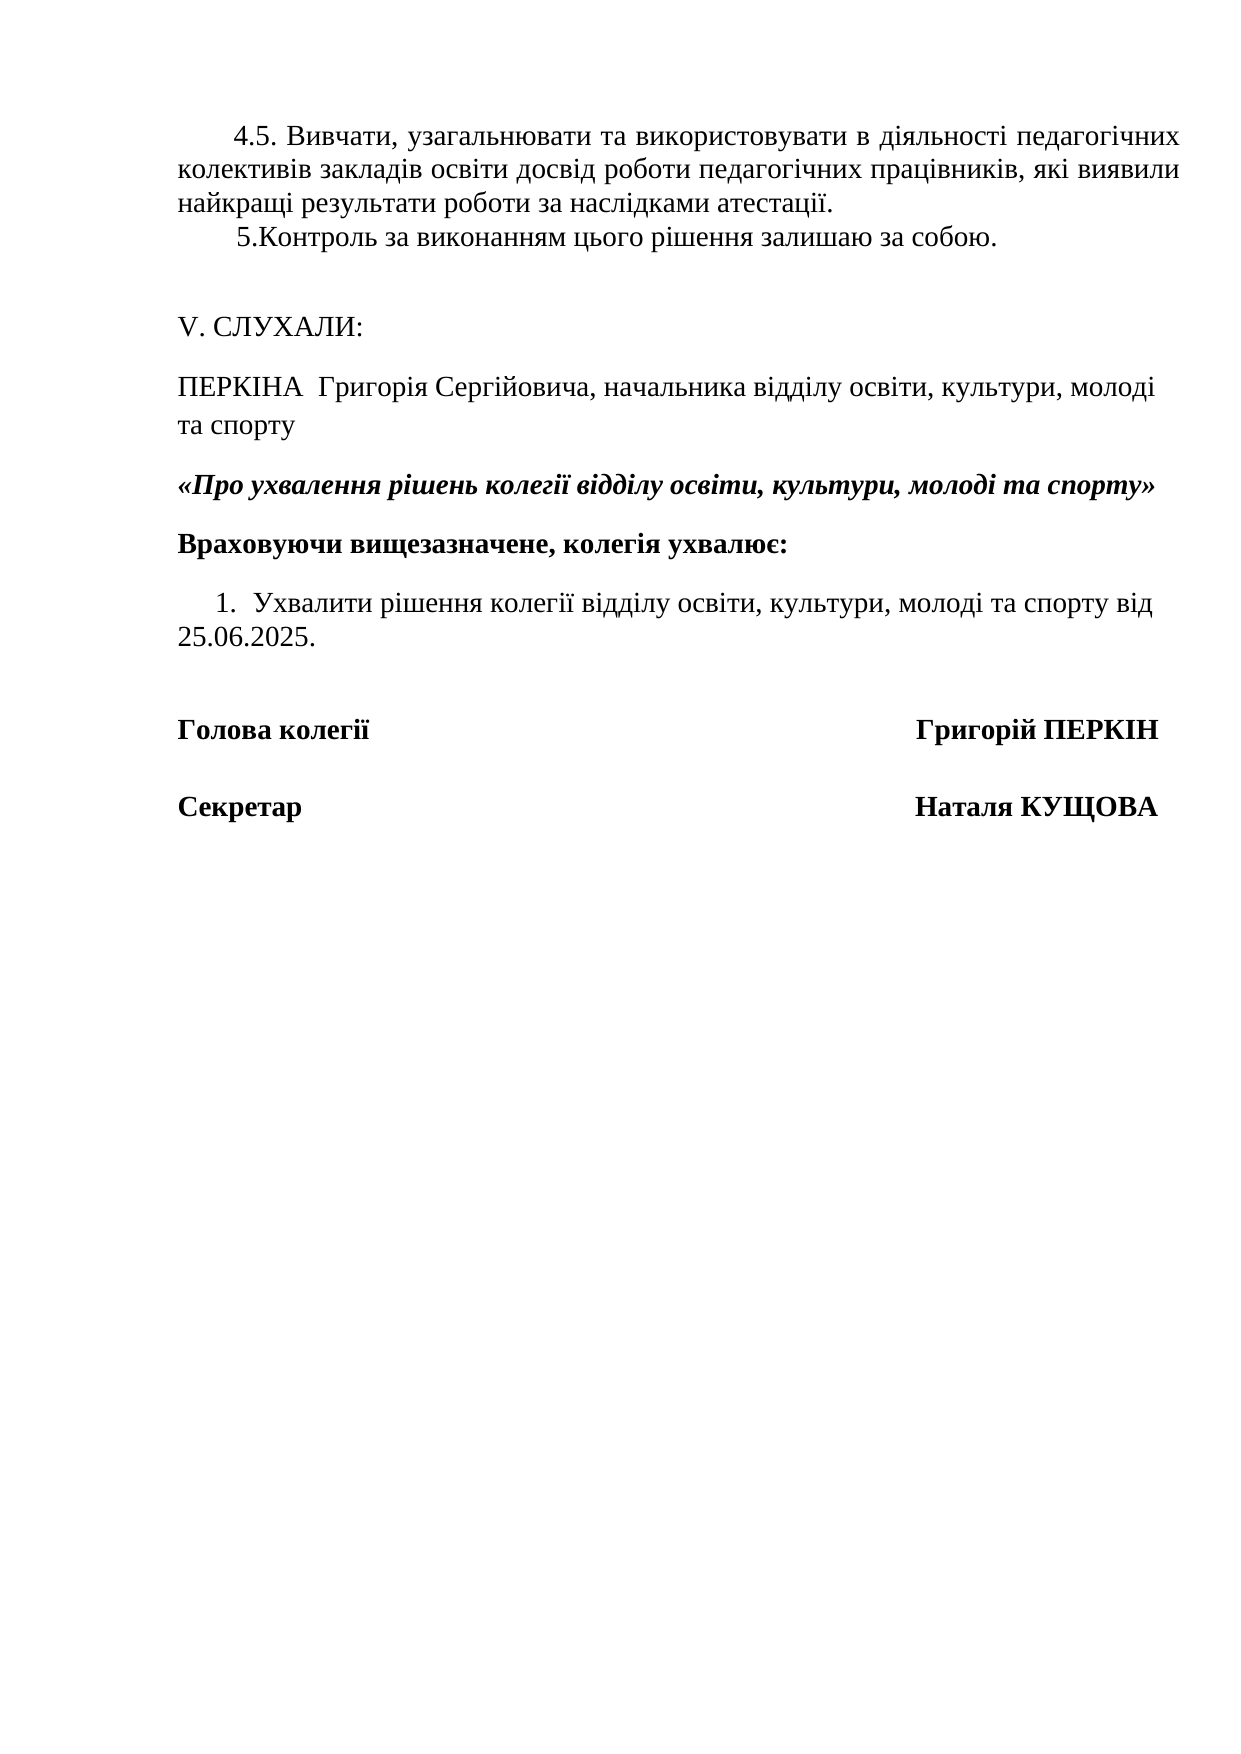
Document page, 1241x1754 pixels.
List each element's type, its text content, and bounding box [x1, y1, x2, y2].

text Секретар Наталя КУЩОВА [177, 789, 1181, 823]
list V. СЛУХАЛИ: [177, 309, 1181, 343]
text Враховуючи вищезазначене, колегія ухвалює: [177, 526, 1181, 560]
text 25.06.2025. [177, 619, 1181, 653]
text Голова колегії Григорій ПЕРКІН [177, 712, 1181, 746]
text 4.5. Вивчати, узагальнювати та використовувати в діяльності педагогічних колективів закладів освіти досвід роботи педагогічних працівників, які виявили найкращі результати роботи за наслідками атестації. [177, 118, 1181, 219]
text «Про ухвалення рішень колегії відділу освіти, культури, молоді та спорту» [177, 467, 1181, 500]
text 5.Контроль за виконанням цього рішення залишаю за собою. [177, 219, 1181, 252]
list Ухвалити рішення колегії відділу освіти, культури, молоді та спорту від [215, 586, 1181, 619]
text ПЕРКІНА Григорія Сергійовича, начальника відділу освіти, культури, молоді та спорту [177, 369, 1181, 441]
